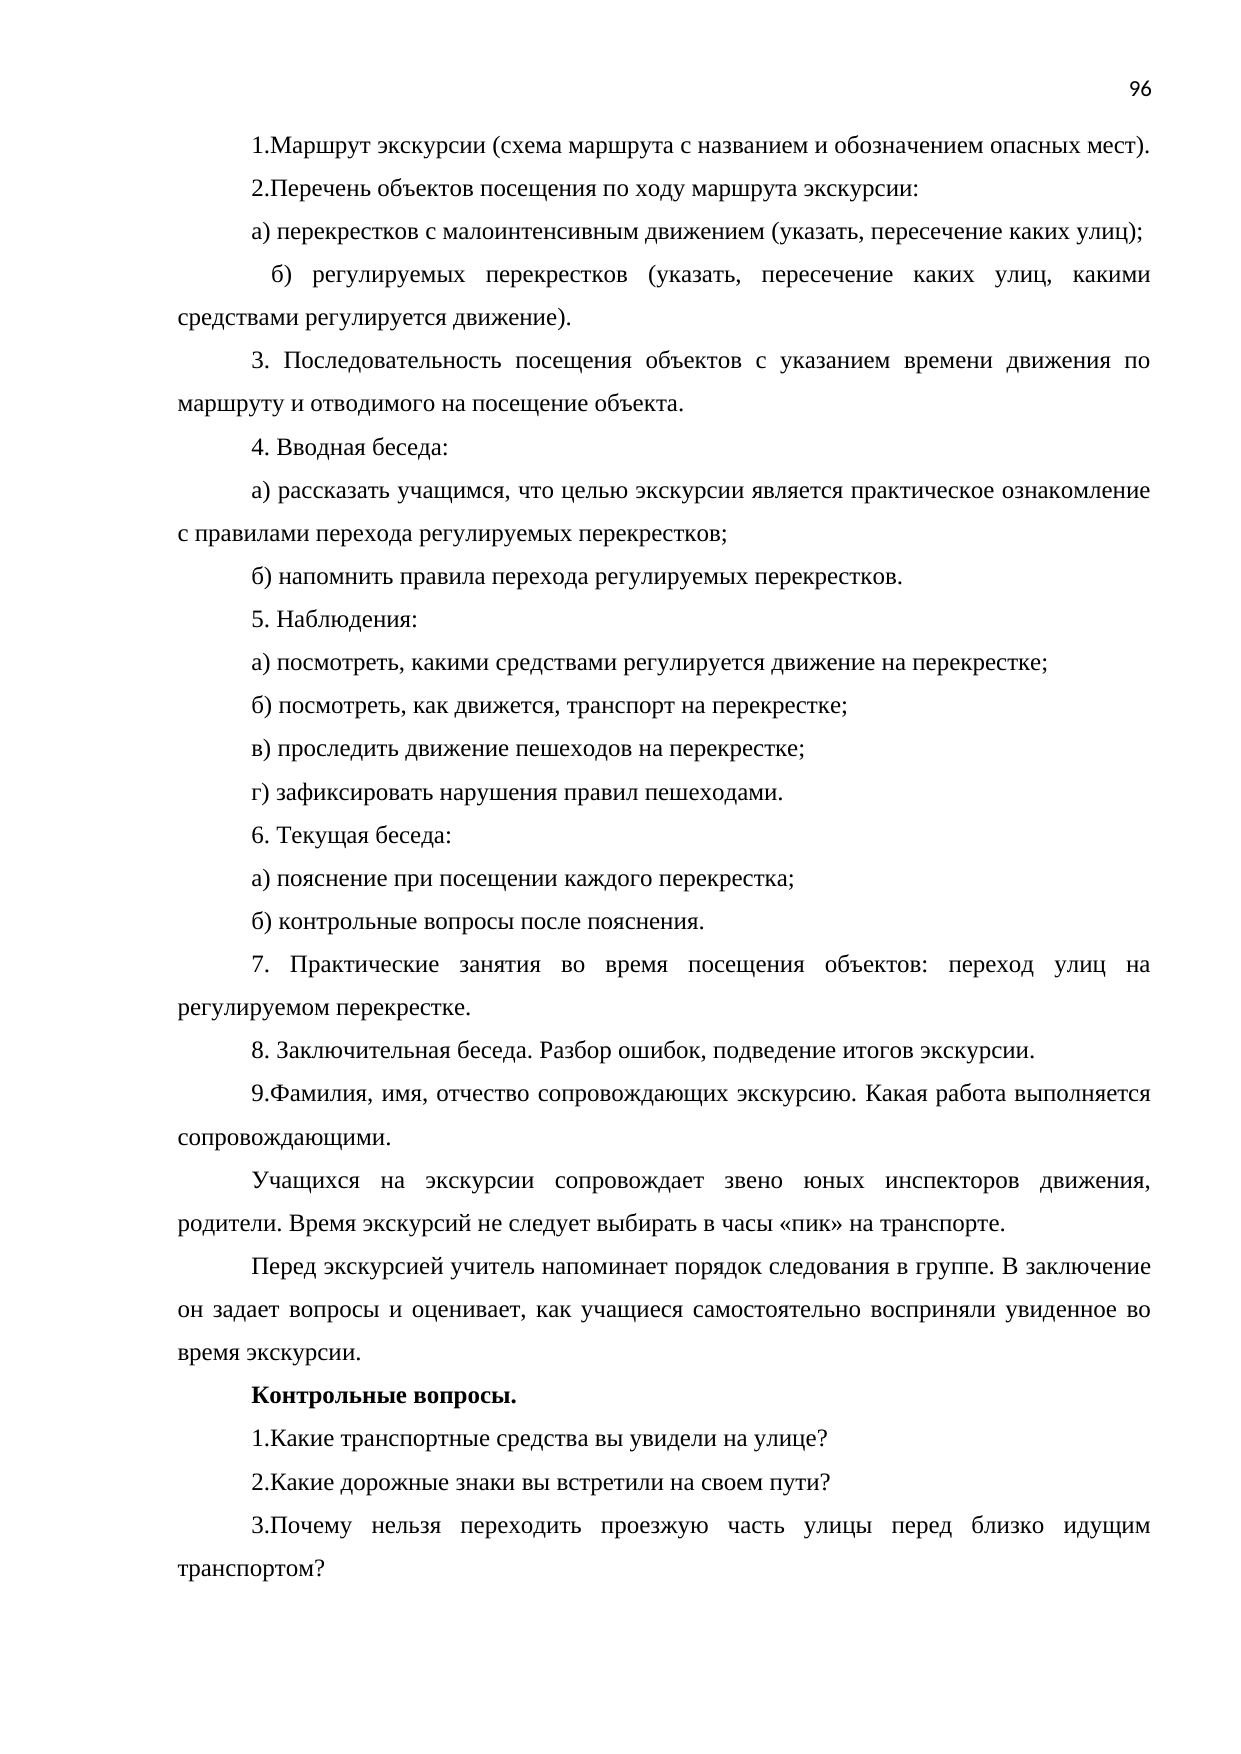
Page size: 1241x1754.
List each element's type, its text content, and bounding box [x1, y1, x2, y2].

text 3. Последовательность посещения объектов с указанием времени движения по маршруту и отводимого на посещение объекта. [177, 345, 1152, 417]
text Учащихся на экскурсии сопровождает звено юных инспекторов движения, родители. Время экскурсий не следует выбирать в часы «пик» на транспорте. [177, 1165, 1152, 1237]
text 6. Текущая беседа: [177, 820, 1152, 848]
text 3.Почему нельзя переходить проезжую часть улицы перед близко идущим транспортом? [177, 1510, 1152, 1582]
text г) зафиксировать нарушения правил пешеходами. [177, 777, 1152, 805]
text 4. Вводная беседа: [177, 432, 1152, 460]
text 9.Фамилия, имя, отчество сопровождающих экскурсию. Какая работа выполняется сопровождающими. [177, 1078, 1152, 1150]
text б) напомнить правила перехода регулируемых перекрестков. [177, 561, 1152, 590]
text 1.Маршрут экскурсии (схема маршрута с названием и обозначением опасных мест). [177, 130, 1152, 158]
text а) перекрестков с малоинтенсивным движением (указать, пересечение каких улиц); [177, 216, 1152, 245]
text 7. Практические занятия во время посещения объектов: переход улиц на регулируемом перекрестке. [177, 949, 1152, 1021]
text а) пояснение при посещении каждого перекрестка; [177, 863, 1152, 892]
text 5. Наблюдения: [177, 604, 1152, 633]
text 2.Перечень объектов посещения по ходу маршрута экскурсии: [177, 173, 1152, 202]
text б) регулируемых перекрестков (указать, пересечение каких улиц, какими средствами регулируется движение). [177, 259, 1152, 331]
text 1.Какие транспортные средства вы увидели на улице? [177, 1423, 1152, 1452]
text б) посмотреть, как движется, транспорт на перекрестке; [177, 690, 1152, 719]
text б) контрольные вопросы после пояснения. [177, 906, 1152, 935]
text а) рассказать учащимся, что целью экскурсии является практическое ознакомление с правилами перехода регулируемых перекрестков; [177, 475, 1152, 547]
text а) посмотреть, какими средствами регулируется движение на перекрестке; [177, 647, 1152, 676]
text в) проследить движение пешеходов на перекрестке; [177, 733, 1152, 762]
text Контрольные вопросы. [177, 1380, 1152, 1409]
text 2.Какие дорожные знаки вы встретили на своем пути? [177, 1467, 1152, 1495]
text 8. Заключительная беседа. Разбор ошибок, подведение итогов экскурсии. [177, 1035, 1152, 1064]
text Перед экскурсией учитель напоминает порядок следования в группе. В заключение он задает вопросы и оценивает, как учащиеся самостоятельно восприняли увиденное во время экскурсии. [177, 1251, 1152, 1366]
